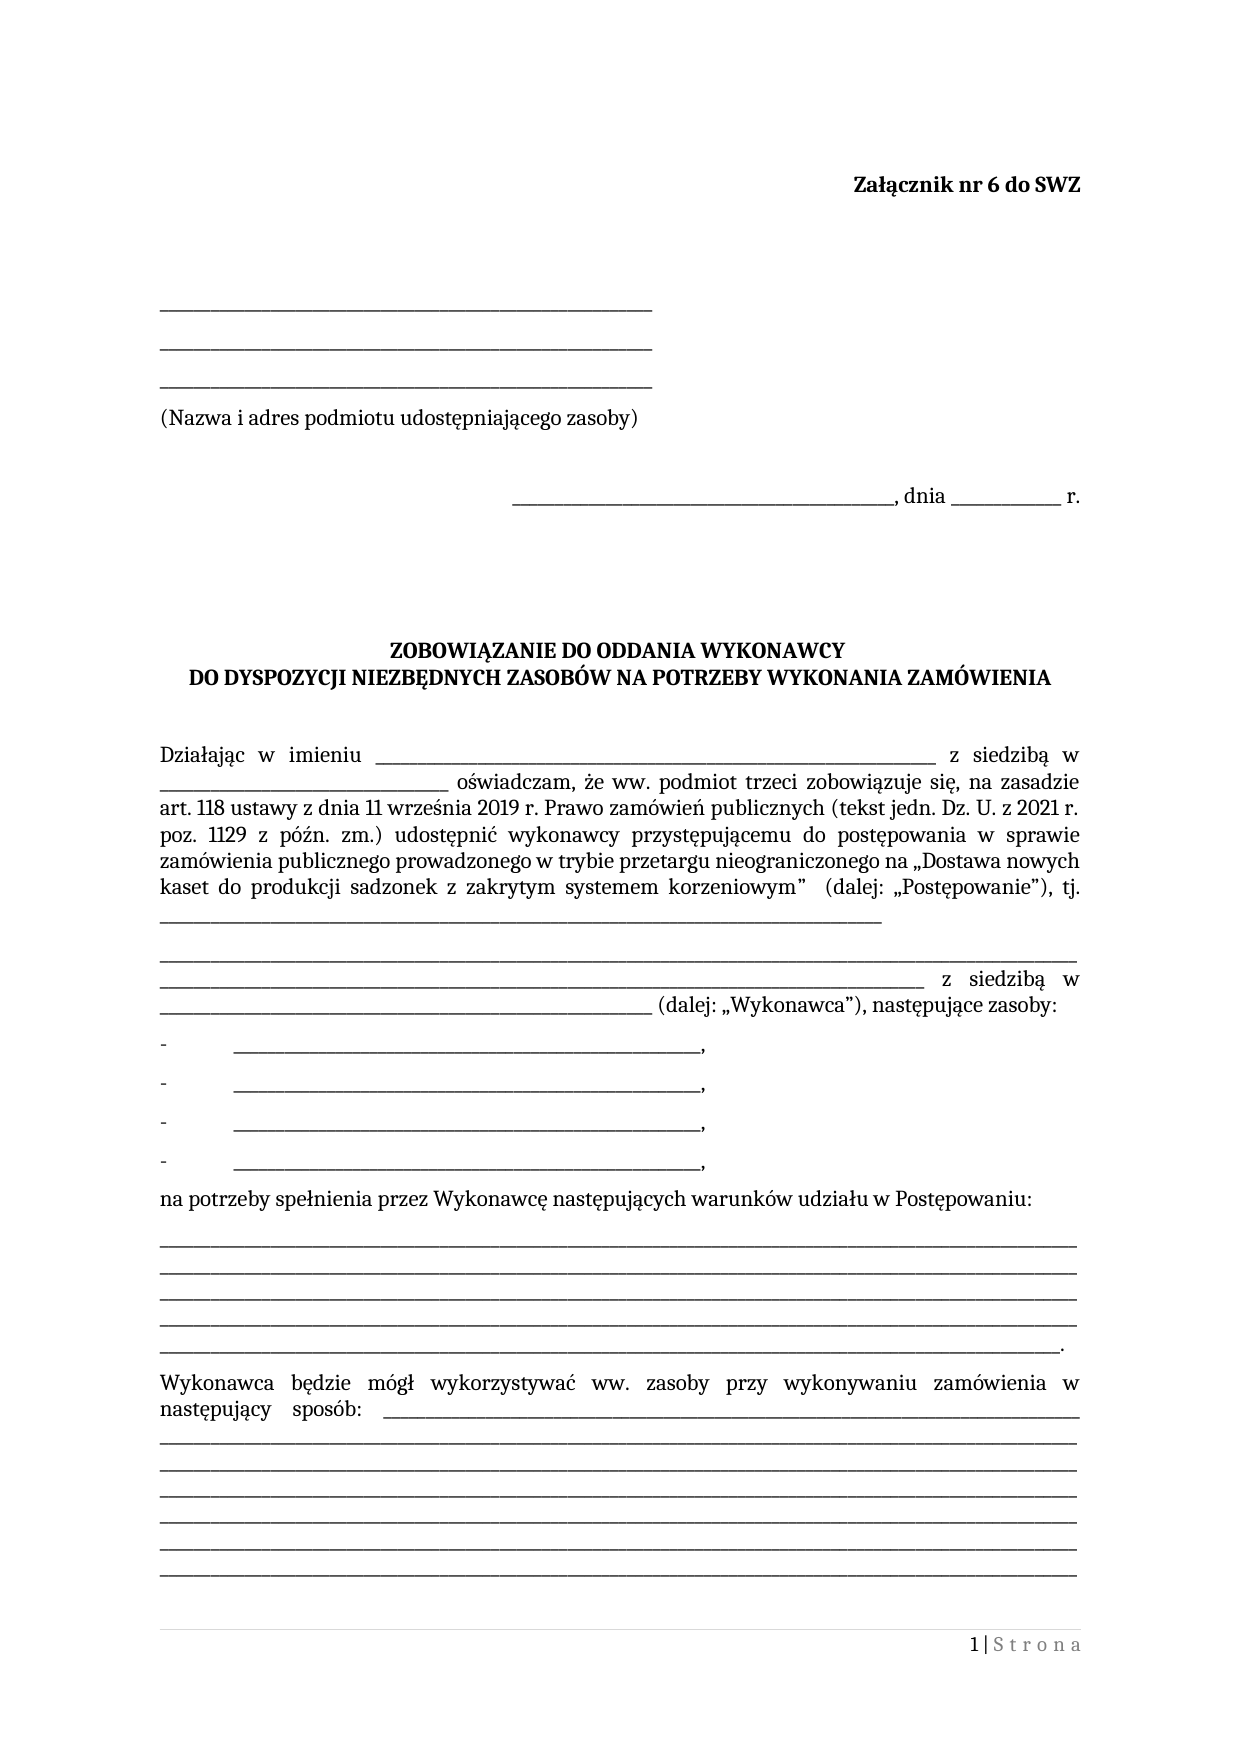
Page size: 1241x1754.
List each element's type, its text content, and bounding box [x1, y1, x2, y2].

text ______________________________________________________________________________________________________________________________________________________________________________________________________ z siedzibą w __________________________________________________________ (dalej: „Wykonawca”), następujące zasoby: [159, 939, 1081, 1018]
text __________________________________________________________________________________________________________________________________________________________________________________________________________________________________________________________________________________________________________________________________________________________________________________________________________________________________________________________________________________________________________________________________________________________. [159, 1225, 1081, 1357]
text Działając w imieniu __________________________________________________________________ z siedzibą w __________________________________ oświadczam, że ww. podmiot trzeci zobowiązuje się, na zasadzie art. 118 ustawy z dnia 11 września 2019 r. Prawo zamówień publicznych (tekst jedn. Dz. U. z 2021 r. poz. 1129 z późn. zm.) udostępnić wykonawcy przystępującemu do postępowania w sprawie zamówienia publicznego prowadzonego w trybie przetargu nieograniczonego na „Dostawa nowych kaset do produkcji sadzonek z zakrytym systemem korzeniowym” (dalej: „Postępowanie”), tj. _____________________________________________________________________________________ [159, 742, 1081, 927]
text (Nazwa i adres podmiotu udostępniającego zasoby) [159, 405, 1081, 431]
text __________________________________________________________ [159, 366, 1081, 393]
text Załącznik nr 6 do SWZ [159, 172, 1081, 198]
text na potrzeby spełnienia przez Wykonawcę następujących warunków udziału w Postępowaniu: [159, 1186, 1081, 1213]
text ZOBOWIĄZANIE DO ODDANIA WYKONAWCY DO DYSPOZYCJI NIEZBĘDNYCH ZASOBÓW NA POTRZEBY WYKONANIA ZAMÓWIENIA [159, 638, 1081, 691]
text __________________________________________________________ [159, 288, 1081, 315]
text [159, 1369, 1081, 1580]
text - _______________________________________________________, [159, 1031, 1081, 1057]
text __________________________________________________________ [159, 327, 1081, 354]
text - _______________________________________________________, [159, 1147, 1081, 1174]
text - _______________________________________________________, [159, 1070, 1081, 1096]
text _____________________________________________, dnia _____________ r. [159, 483, 1081, 509]
text - _______________________________________________________, [159, 1108, 1081, 1135]
